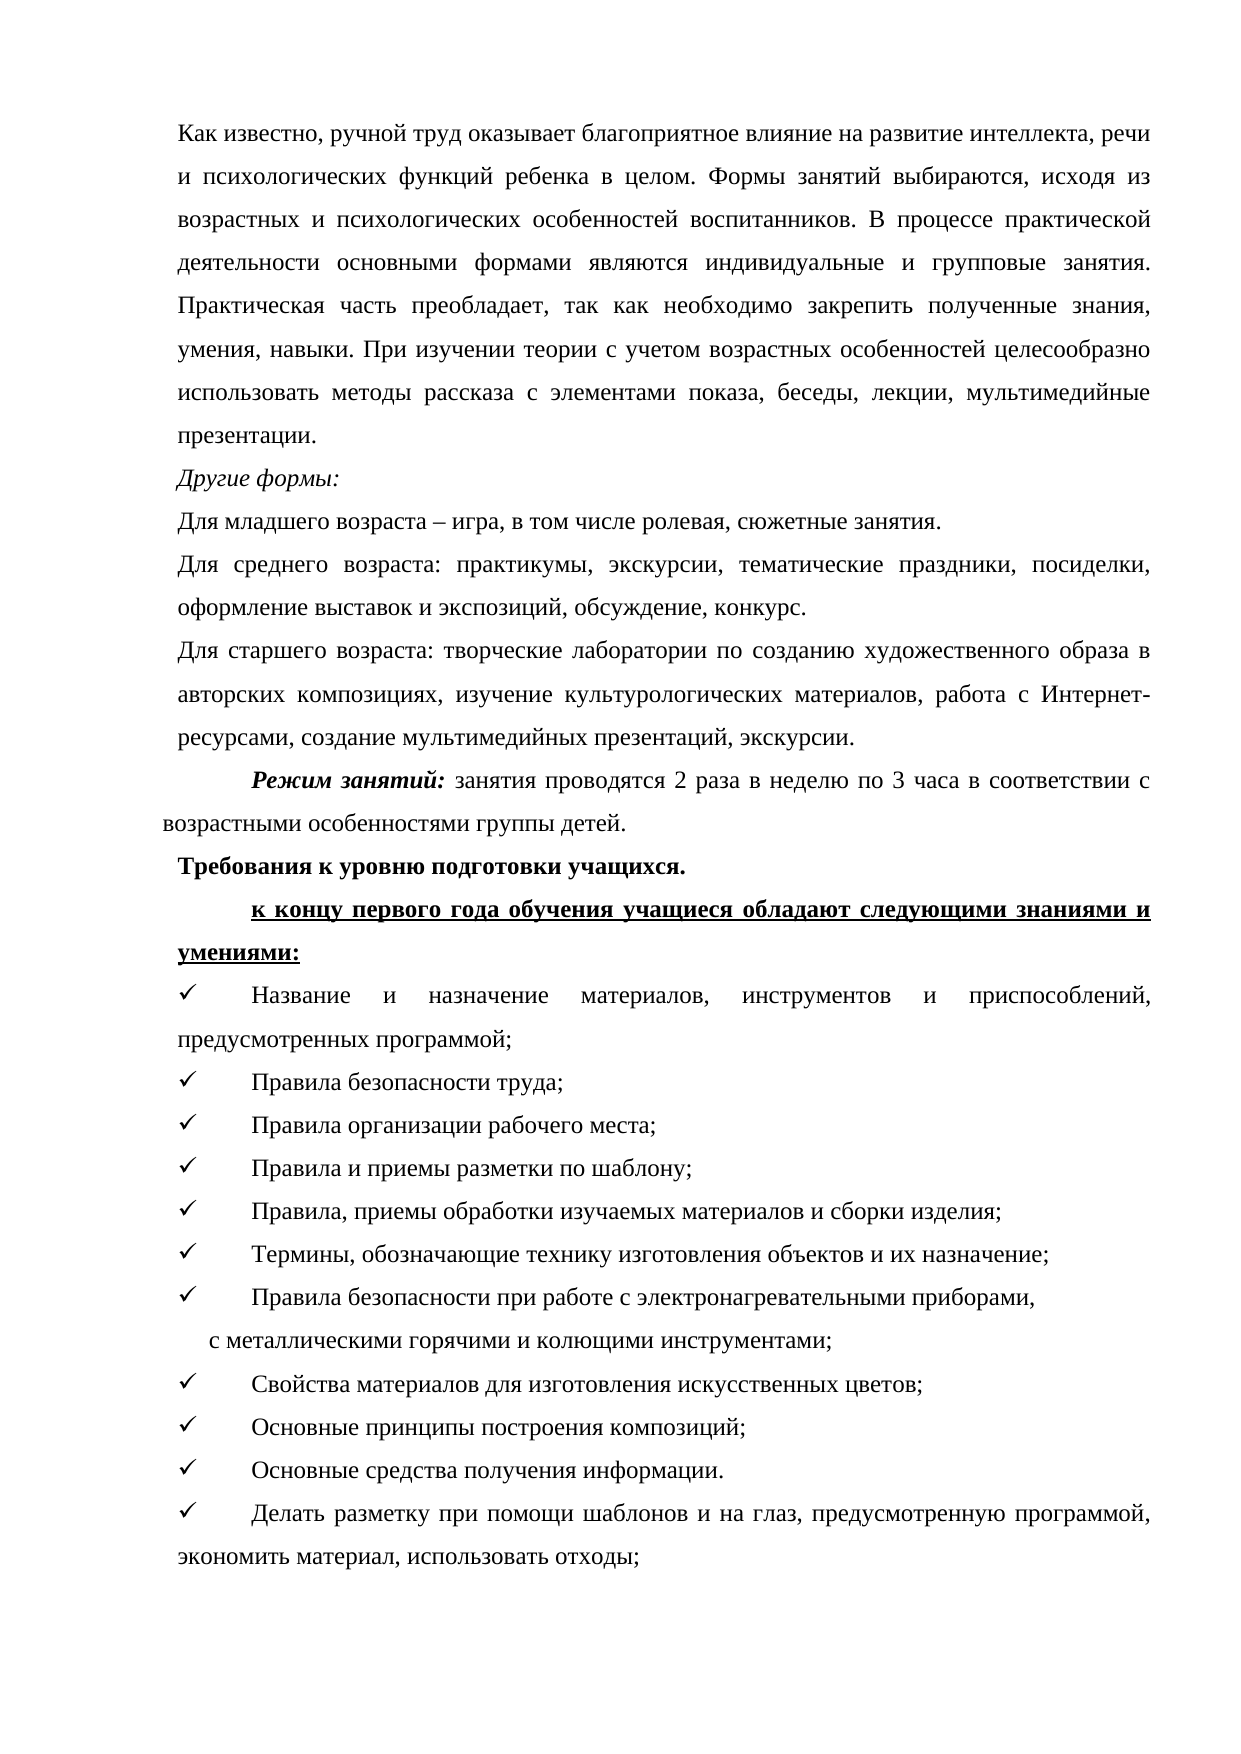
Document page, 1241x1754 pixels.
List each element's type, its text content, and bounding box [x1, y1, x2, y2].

text Для старшего возраста: творческие лаборатории по созданию художественного образа в авторских композициях, изучение культурологических материалов, работа с Интернет-ресурсами, создание мультимедийных презентаций, экскурсии. [177, 636, 1152, 751]
list Делать разметку при помощи шаблонов и на глаз, предусмотренную программой, экономить материал, использовать отходы; [177, 1498, 1152, 1570]
list Основные принципы построения композиций; [177, 1412, 1152, 1441]
text Другие формы: [177, 463, 1152, 492]
list Правила, приемы обработки изучаемых материалов и сборки изделия; [177, 1196, 1152, 1225]
text с металлическими горячими и колющими инструментами; [177, 1326, 1152, 1354]
list Правила организации рабочего места; [177, 1110, 1152, 1139]
list Основные средства получения информации. [177, 1455, 1152, 1484]
text Для среднего возраста: практикумы, экскурсии, тематические праздники, посиделки, оформление выставок и экспозиций, обсуждение, конкурс. [177, 549, 1152, 621]
list Свойства материалов для изготовления искусственных цветов; [177, 1369, 1152, 1397]
list Термины, обозначающие технику изготовления объектов и их назначение; [177, 1239, 1152, 1268]
text к концу первого года обучения учащиеся обладают следующими знаниями и умениями: [177, 894, 1152, 966]
text Как известно, ручной труд оказывает благоприятное влияние на развитие интеллекта, речи и психологических функций ребенка в целом. Формы занятий выбираются, исходя из возрастных и психологических особенностей воспитанников. В процессе практической деятельности основными формами являются индивидуальные и групповые занятия. Практическая часть преобладает, так как необходимо закрепить полученные знания, умения, навыки. При изучении теории с учетом возрастных особенностей целесообразно использовать методы рассказа с элементами показа, беседы, лекции, мультимедийные презентации. [177, 118, 1152, 449]
list Правила и приемы разметки по шаблону; [177, 1153, 1152, 1182]
text Режим занятий: занятия проводятся 2 раза в неделю по 3 часа в соответствии с возрастными особенностями группы детей. [162, 765, 1152, 837]
list Название и назначение материалов, инструментов и приспособлений, предусмотренных программой; [177, 981, 1152, 1052]
text Для младшего возраста – игра, в том числе ролевая, сюжетные занятия. [177, 506, 1152, 535]
list Правила безопасности при работе с электронагревательными приборами, [177, 1282, 1152, 1311]
list Правила безопасности труда; [177, 1067, 1152, 1096]
text Требования к уровню подготовки учащихся. [177, 851, 1152, 880]
